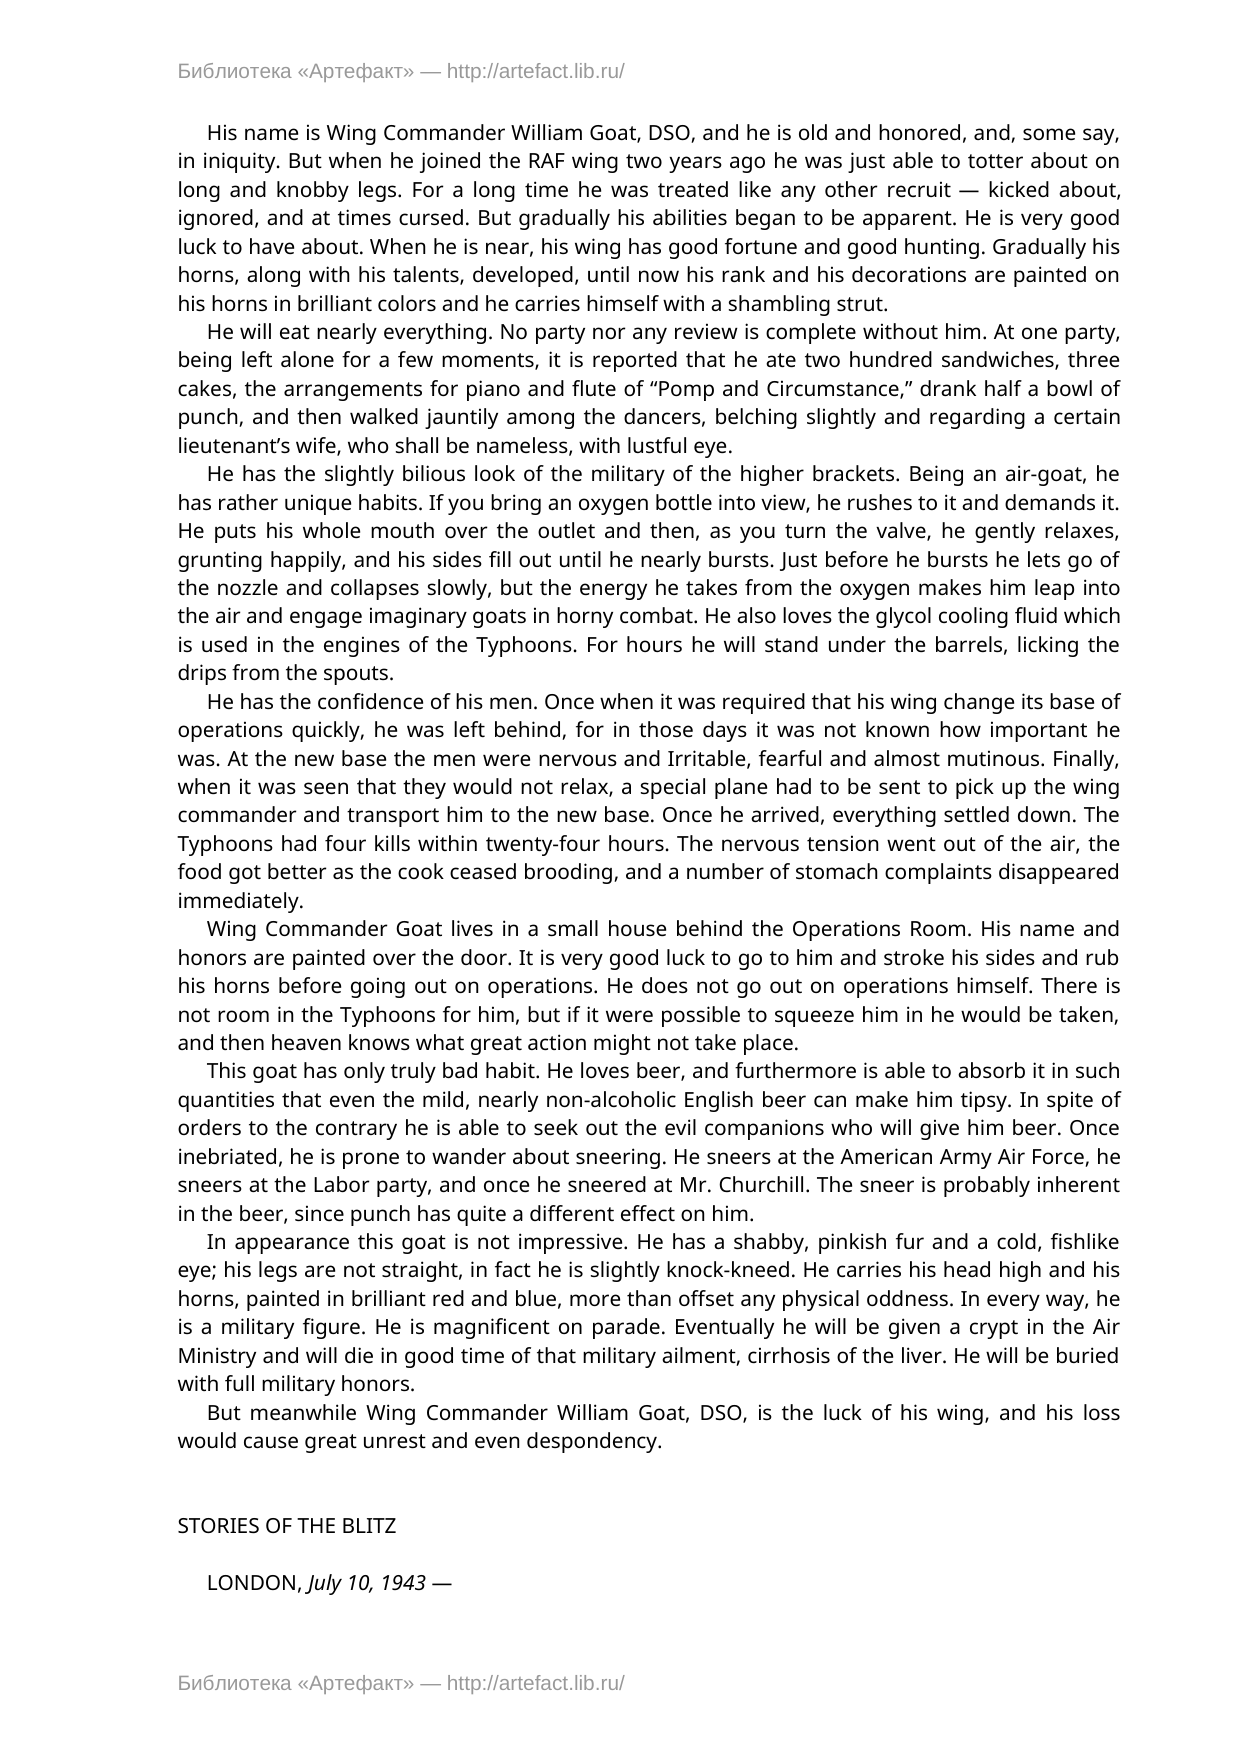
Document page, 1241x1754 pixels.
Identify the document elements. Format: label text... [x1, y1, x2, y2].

text In appearance this goat is not impressive. He has a shabby, pinkish fur and a cold, fishlike eye; his legs are not straight, in fact he is slightly knock-kneed. He carries his head high and his horns, painted in brilliant red and blue, more than offset any physical oddness. In every way, he is a military figure. He is magnificent on parade. Eventually he will be given a crypt in the Air Ministry and will die in good time of that military ailment, cirrhosis of the liver. He will be buried with full military honors. [177, 1227, 1122, 1398]
text Wing Commander Goat lives in a small house behind the Operations Room. His name and honors are painted over the door. It is very good luck to go to him and stroke his sides and rub his horns before going out on operations. He does not go out on operations himself. There is not room in the Typhoons for him, but if it were possible to squeeze him in he would be taken, and then heaven knows what great action might not take place. [177, 914, 1122, 1057]
text He has the confidence of his men. Once when it was required that his wing change its base of operations quickly, he was left behind, for in those days it was not known how important he was. At the new base the men were nervous and Irritable, fearful and almost mutinous. Finally, when it was seen that they would not relax, a special plane had to be sent to pick up the wing commander and transport him to the new base. Once he arrived, everything settled down. The Typhoons had four kills within twenty-four hours. The nervous tension went out of the air, the food got better as the cook ceased brooding, and a number of stomach complaints disappeared immediately. [177, 687, 1122, 914]
text His name is Wing Commander William Goat, DSO, and he is old and honored, and, some say, in iniquity. But when he joined the RAF wing two years ago he was just able to totter about on long and knobby legs. For a long time he was treated like any other recruit — kicked about, ignored, and at times cursed. But gradually his abilities began to be apparent. He is very good luck to have about. When he is near, his wing has good fortune and good hunting. Gradually his horns, along with his talents, developed, until now his rank and his decorations are painted on his horns in brilliant colors and he carries himself with a shambling strut. [177, 118, 1122, 317]
text He will eat nearly everything. No party nor any review is complete without him. At one party, being left alone for a few moments, it is reported that he ate two hundred sandwiches, three cakes, the arrangements for piano and flute of “Pomp and Circumstance,” drank half a bowl of punch, and then walked jauntily among the dancers, belching slightly and regarding a certain lieutenant’s wife, who shall be nameless, with lustful eye. [177, 317, 1122, 459]
subtitle STORIES OF THE BLITZ [177, 1512, 1122, 1540]
text LONDON, July 10, 1943 — [177, 1568, 1122, 1597]
text But meanwhile Wing Commander William Goat, DSO, is the luck of his wing, and his loss would cause great unrest and even despondency. [177, 1398, 1122, 1455]
text He has the slightly bilious look of the military of the higher brackets. Being an air-goat, he has rather unique habits. If you bring an oxygen bottle into view, he rushes to it and demands it. He puts his whole mouth over the outlet and then, as you turn the valve, he gently relaxes, grunting happily, and his sides fill out until he nearly bursts. Just before he bursts he lets go of the nozzle and collapses slowly, but the energy he takes from the oxygen makes him leap into the air and engage imaginary goats in horny combat. He also loves the glycol cooling fluid which is used in the engines of the Typhoons. For hours he will stand under the barrels, licking the drips from the spouts. [177, 459, 1122, 687]
text This goat has only truly bad habit. He loves beer, and furthermore is able to absorb it in such quantities that even the mild, nearly non-alcoholic English beer can make him tipsy. In spite of orders to the contrary he is able to seek out the evil companions who will give him beer. Once inebriated, he is prone to wander about sneering. He sneers at the American Army Air Force, he sneers at the Labor party, and once he sneered at Mr. Churchill. The sneer is probably inherent in the beer, since punch has quite a different effect on him. [177, 1057, 1122, 1227]
